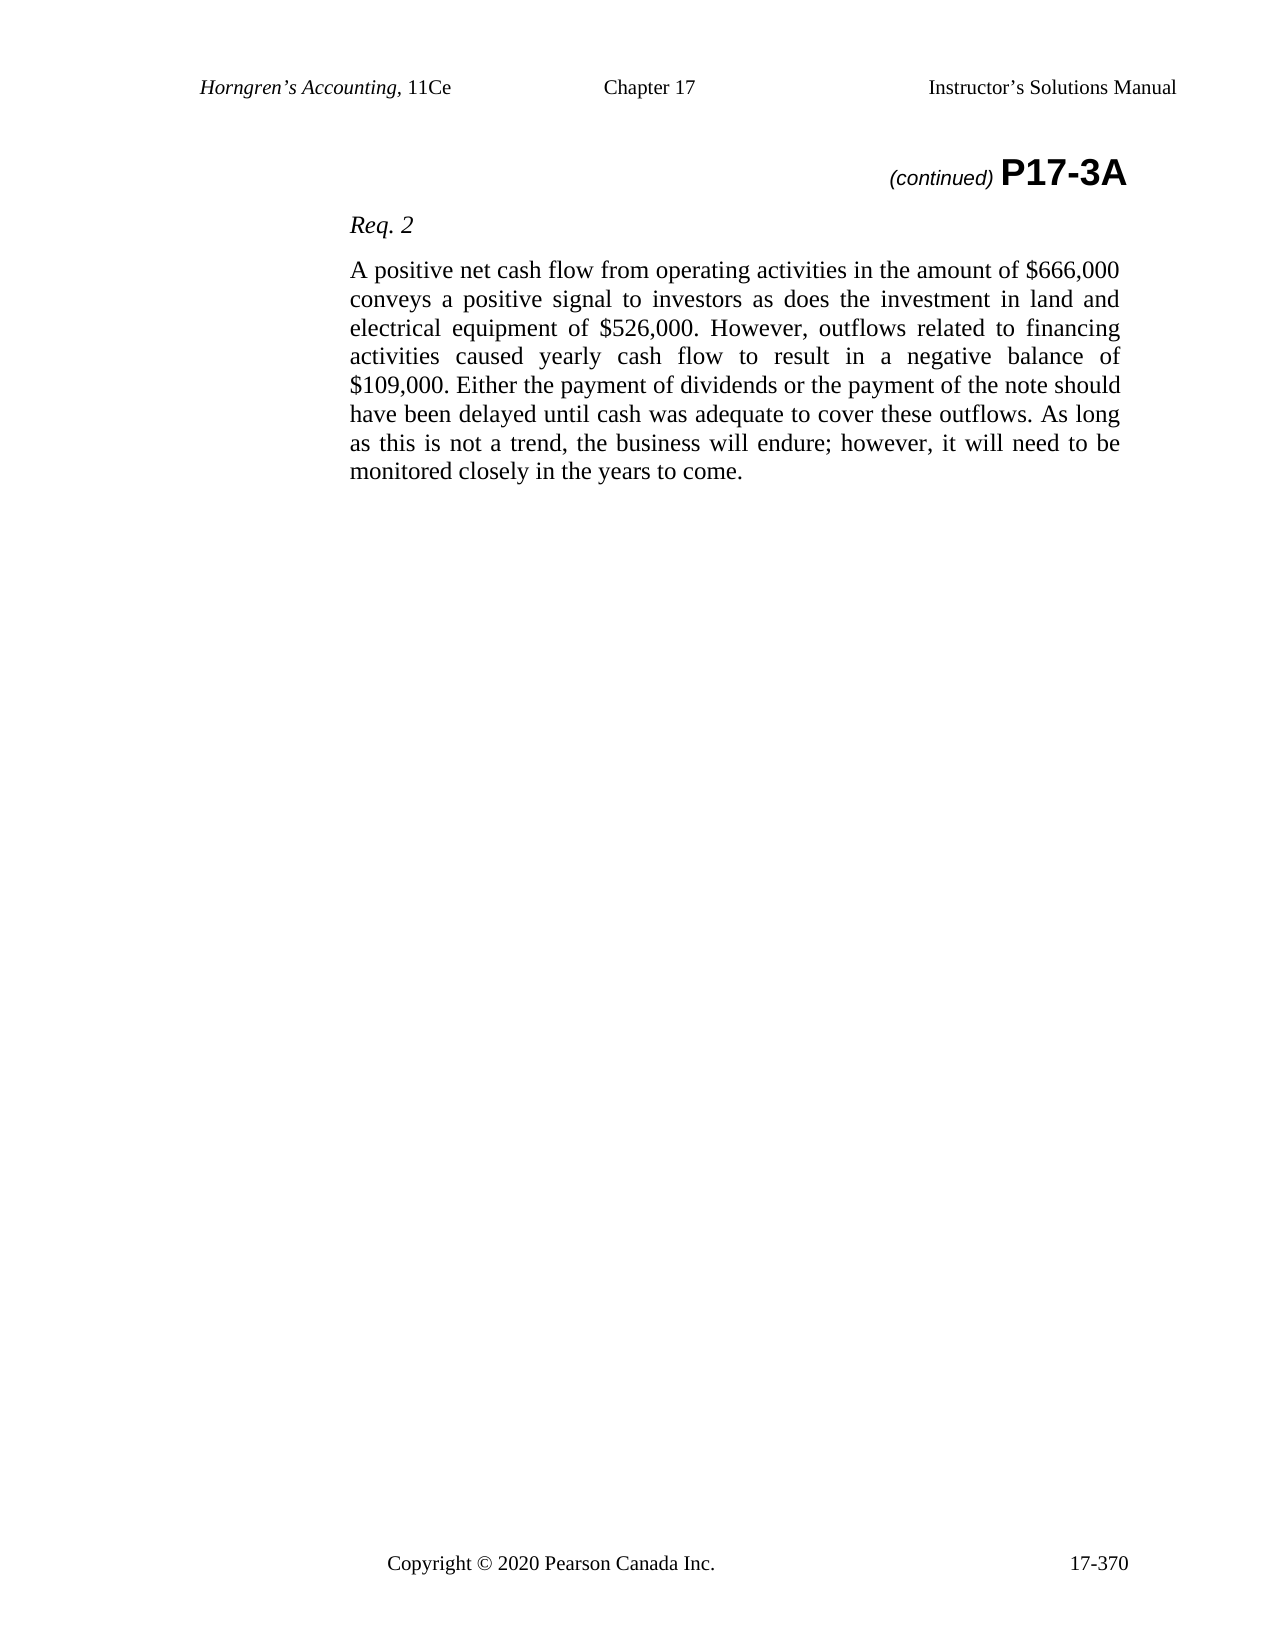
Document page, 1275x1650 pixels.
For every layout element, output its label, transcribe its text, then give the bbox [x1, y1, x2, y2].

text A positive net cash flow from operating activities in the amount of $666,000 conveys a positive signal to investors as does the investment in land and electrical equipment of $526,000. However, outflows related to financing activities caused yearly cash flow to result in a negative balance of $109,000. Either the payment of dividends or the payment of the note should have been delayed until cash was adequate to cover these outflows. As long as this is not a trend, the business will endure; however, it will need to be monitored closely in the years to come. [349, 255, 1121, 485]
text Req. 2 [349, 210, 1121, 238]
text (continued) P17-3A [199, 150, 1127, 193]
